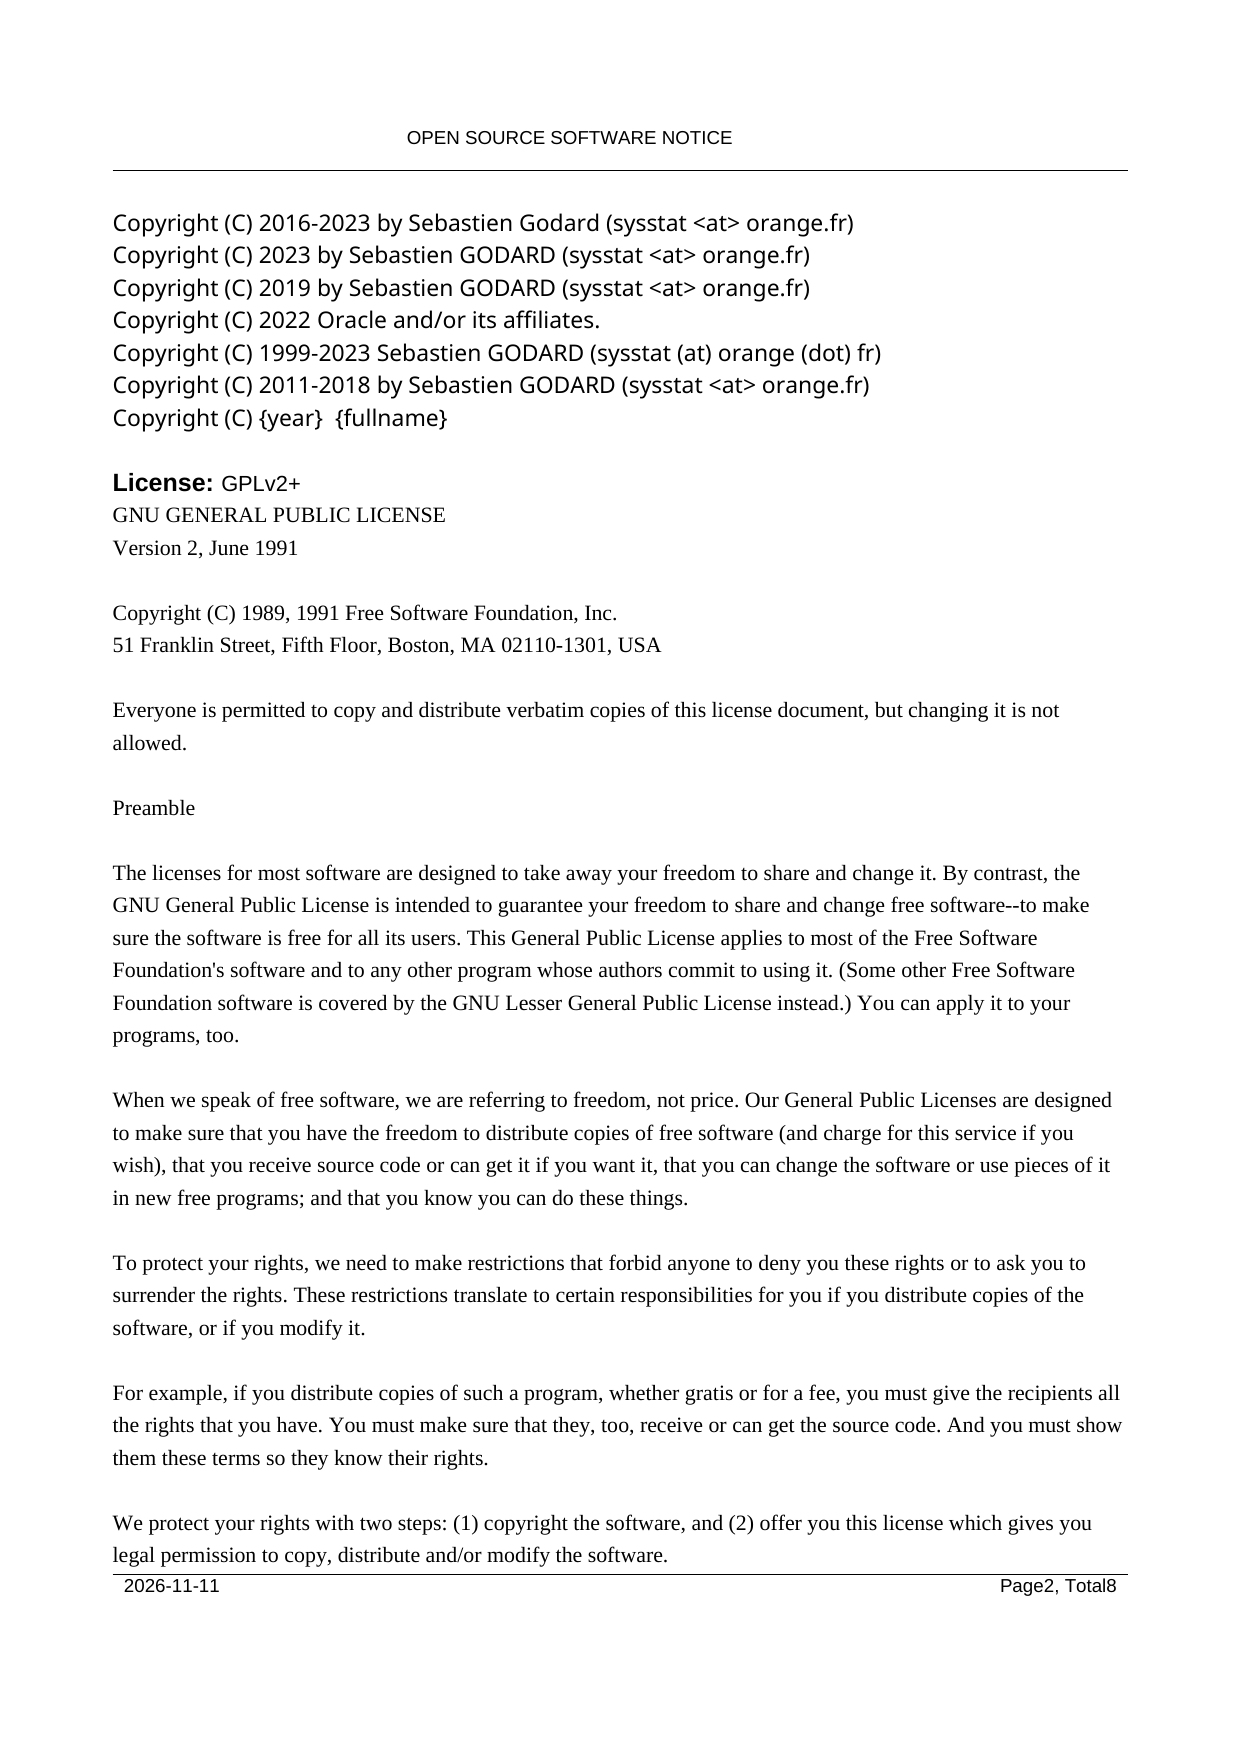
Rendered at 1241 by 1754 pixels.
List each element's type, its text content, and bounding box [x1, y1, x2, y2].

text License: GPLv2+ [112, 466, 1128, 499]
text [112, 206, 1128, 466]
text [112, 499, 1128, 1571]
